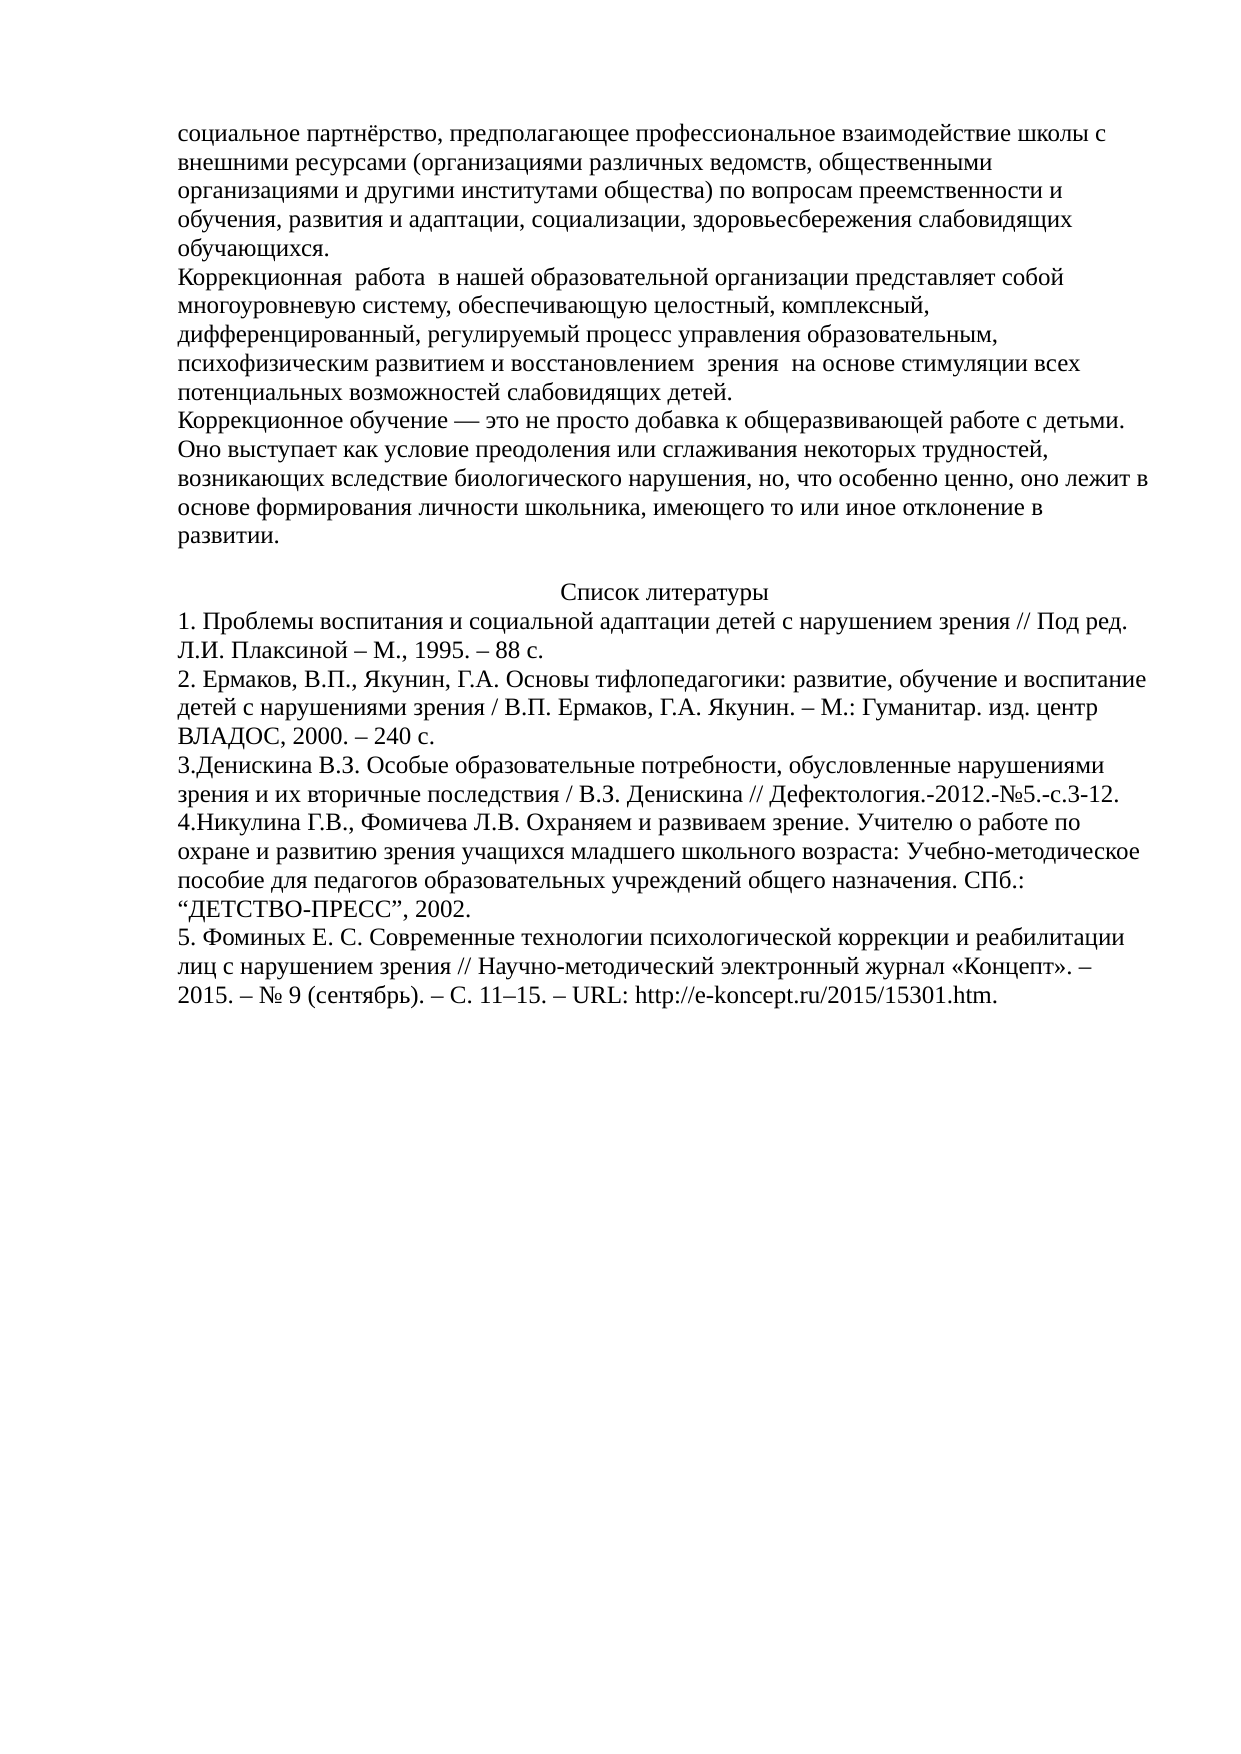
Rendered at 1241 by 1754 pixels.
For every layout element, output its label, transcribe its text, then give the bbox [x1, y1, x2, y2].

text Список литературы [177, 607, 1152, 636]
text 5. Фоминых Е. С. Современные технологии психологической коррекции и реабилитации лиц с нарушением зрения // Научно-методический электронный журнал «Концепт». – 2015. – № 9 (сентябрь). – С. 11–15. – URL: http://e-koncept.ru/2015/15301.htm. [177, 952, 1152, 1101]
text 3.Денискина В.З. Особые образовательные потребности, обусловленные нарушениями зрения и их вторичные последствия / В.З. Денискина // Дефектология.-2012.-№5.-с.3-12. [177, 779, 1152, 837]
text Коррекционное обучение — это не просто добавка к общеразвивающей работе с детьми. Оно выступает как условие преодоления или сглаживания некоторых трудностей, возникающих вследствие биологического нарушения, но, что особенно ценно, оно лежит в основе формирования личности школьника, имеющего то или иное отклонение в развитии. [177, 434, 1152, 578]
text Коррекционная работа в нашей образовательной организации представляет собой многоуровневую систему, обеспечивающую целостный, комплексный, дифференцированный, регулируемый процесс управления образовательным, психофизическим развитием и восстановлением зрения на основе стимуляции всех потенциальных возможностей слабовидящих детей. [177, 291, 1152, 434]
text В качестве ещё одного механизма реализации коррекционной работы следует обозначить социальное партнёрство, предполагающее профессиональное взаимодействие школы с внешними ресурсами (организациями различных ведомств, общественными организациями и другими институтами общества) по вопросам преемственности и обучения, развития и адаптации, социализации, здоровьесбережения слабовидящих обучающихся. [177, 118, 1152, 291]
text 2. Ермаков, В.П., Якунин, Г.А. Основы тифлопедагогики: развитие, обучение и воспитание детей с нарушениями зрения / В.П. Ермаков, Г.А. Якунин. – М.: Гуманитар. изд. центр ВЛАДОС, 2000. – 240 с. [177, 693, 1152, 779]
text 4.Никулина Г.В., Фомичева Л.В. Охраняем и развиваем зрение. Учителю о работе по охране и развитию зрения учащихся младшего школьного возраста: Учебно-методическое пособие для педагогов образовательных учреждений общего назначения. СПб.: “ДЕТСТВО-ПРЕСС”, 2002. [177, 837, 1152, 952]
text 1. Проблемы воспитания и социальной адаптации детей с нарушением зрения // Под ред. Л.И. Плаксиной – М., 1995. – 88 с. [177, 636, 1152, 693]
